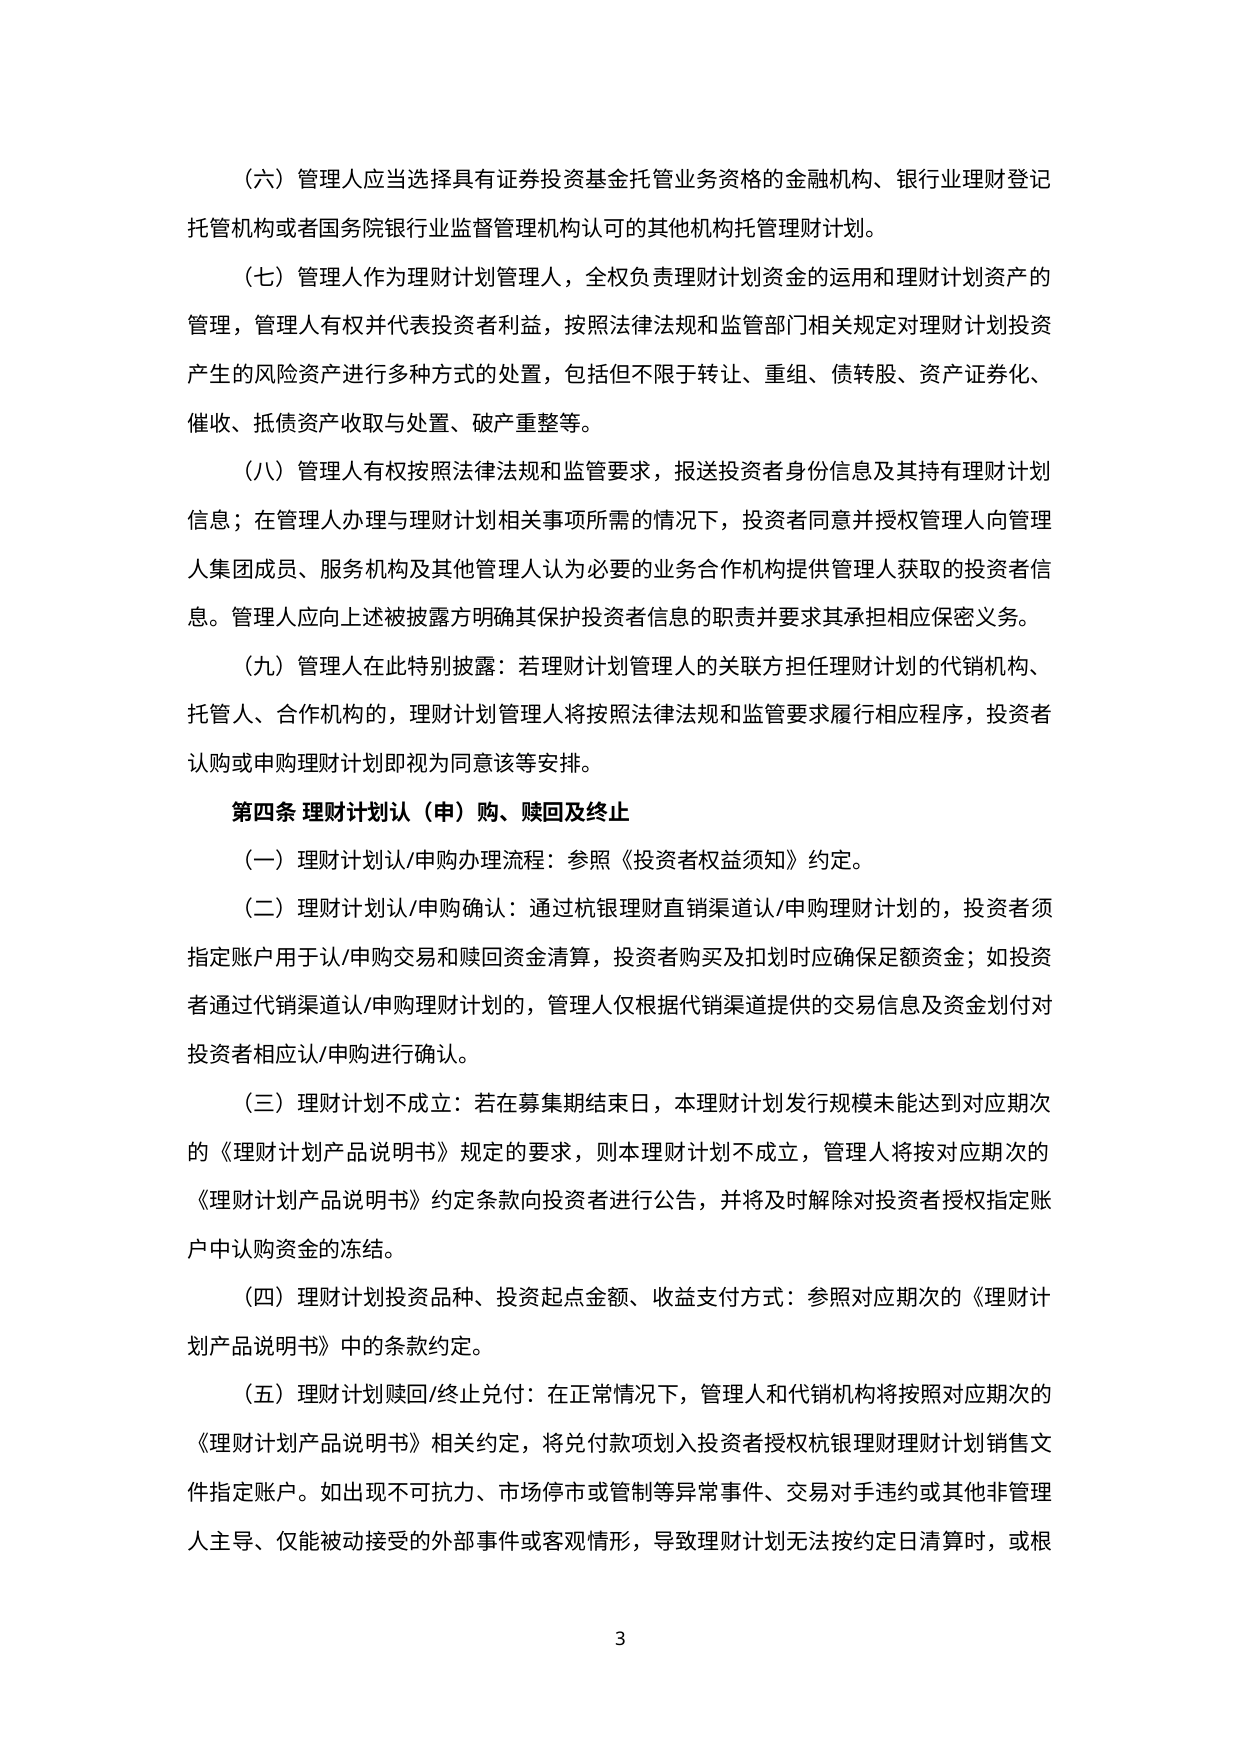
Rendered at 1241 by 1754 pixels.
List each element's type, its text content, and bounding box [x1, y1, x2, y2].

list 管理人在此特别披露：若理财计划管理人的关联方担任理财计划的代销机构、托管人、合作机构的，理财计划管理人将按照法律法规和监管要求履行相应程序，投资者认购或申购理财计划即视为同意该等安排。 [187, 648, 1053, 778]
list 理财计划认/申购办理流程：参照《投资者权益须知》约定。 [187, 842, 1053, 875]
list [187, 1377, 1053, 1556]
list 管理人作为理财计划管理人，全权负责理财计划资金的运用和理财计划资产的管理，管理人有权并代表投资者利益，按照法律法规和监管部门相关规定对理财计划投资产生的风险资产进行多种方式的处置，包括但不限于转让、重组、债转股、资产证券化、催收、抵债资产收取与处置、破产重整等。 [187, 259, 1053, 438]
list 理财计划投资品种、投资起点金额、收益支付方式：参照对应期次的《理财计划产品说明书》中的条款约定。 [187, 1280, 1053, 1361]
list 理财计划认（申）购、赎回及终止 [187, 794, 1053, 827]
list 管理人应当选择具有证券投资基金托管业务资格的金融机构、银行业理财登记托管机构或者国务院银行业监督管理机构认可的其他机构托管理财计划。 [187, 162, 1053, 243]
list 管理人有权按照法律法规和监管要求，报送投资者身份信息及其持有理财计划信息；在管理人办理与理财计划相关事项所需的情况下，投资者同意并授权管理人向管理人集团成员、服务机构及其他管理人认为必要的业务合作机构提供管理人获取的投资者信息。管理人应向上述被披露方明确其保护投资者信息的职责并要求其承担相应保密义务。 [187, 454, 1053, 632]
list 理财计划认/申购确认：通过杭银理财直销渠道认/申购理财计划的，投资者须指定账户用于认/申购交易和赎回资金清算，投资者购买及扣划时应确保足额资金；如投资者通过代销渠道认/申购理财计划的，管理人仅根据代销渠道提供的交易信息及资金划付对投资者相应认/申购进行确认。 [187, 891, 1053, 1069]
list 理财计划不成立：若在募集期结束日，本理财计划发行规模未能达到对应期次的《理财计划产品说明书》规定的要求，则本理财计划不成立，管理人将按对应期次的《理财计划产品说明书》约定条款向投资者进行公告，并将及时解除对投资者授权指定账户中认购资金的冻结。 [187, 1085, 1053, 1264]
